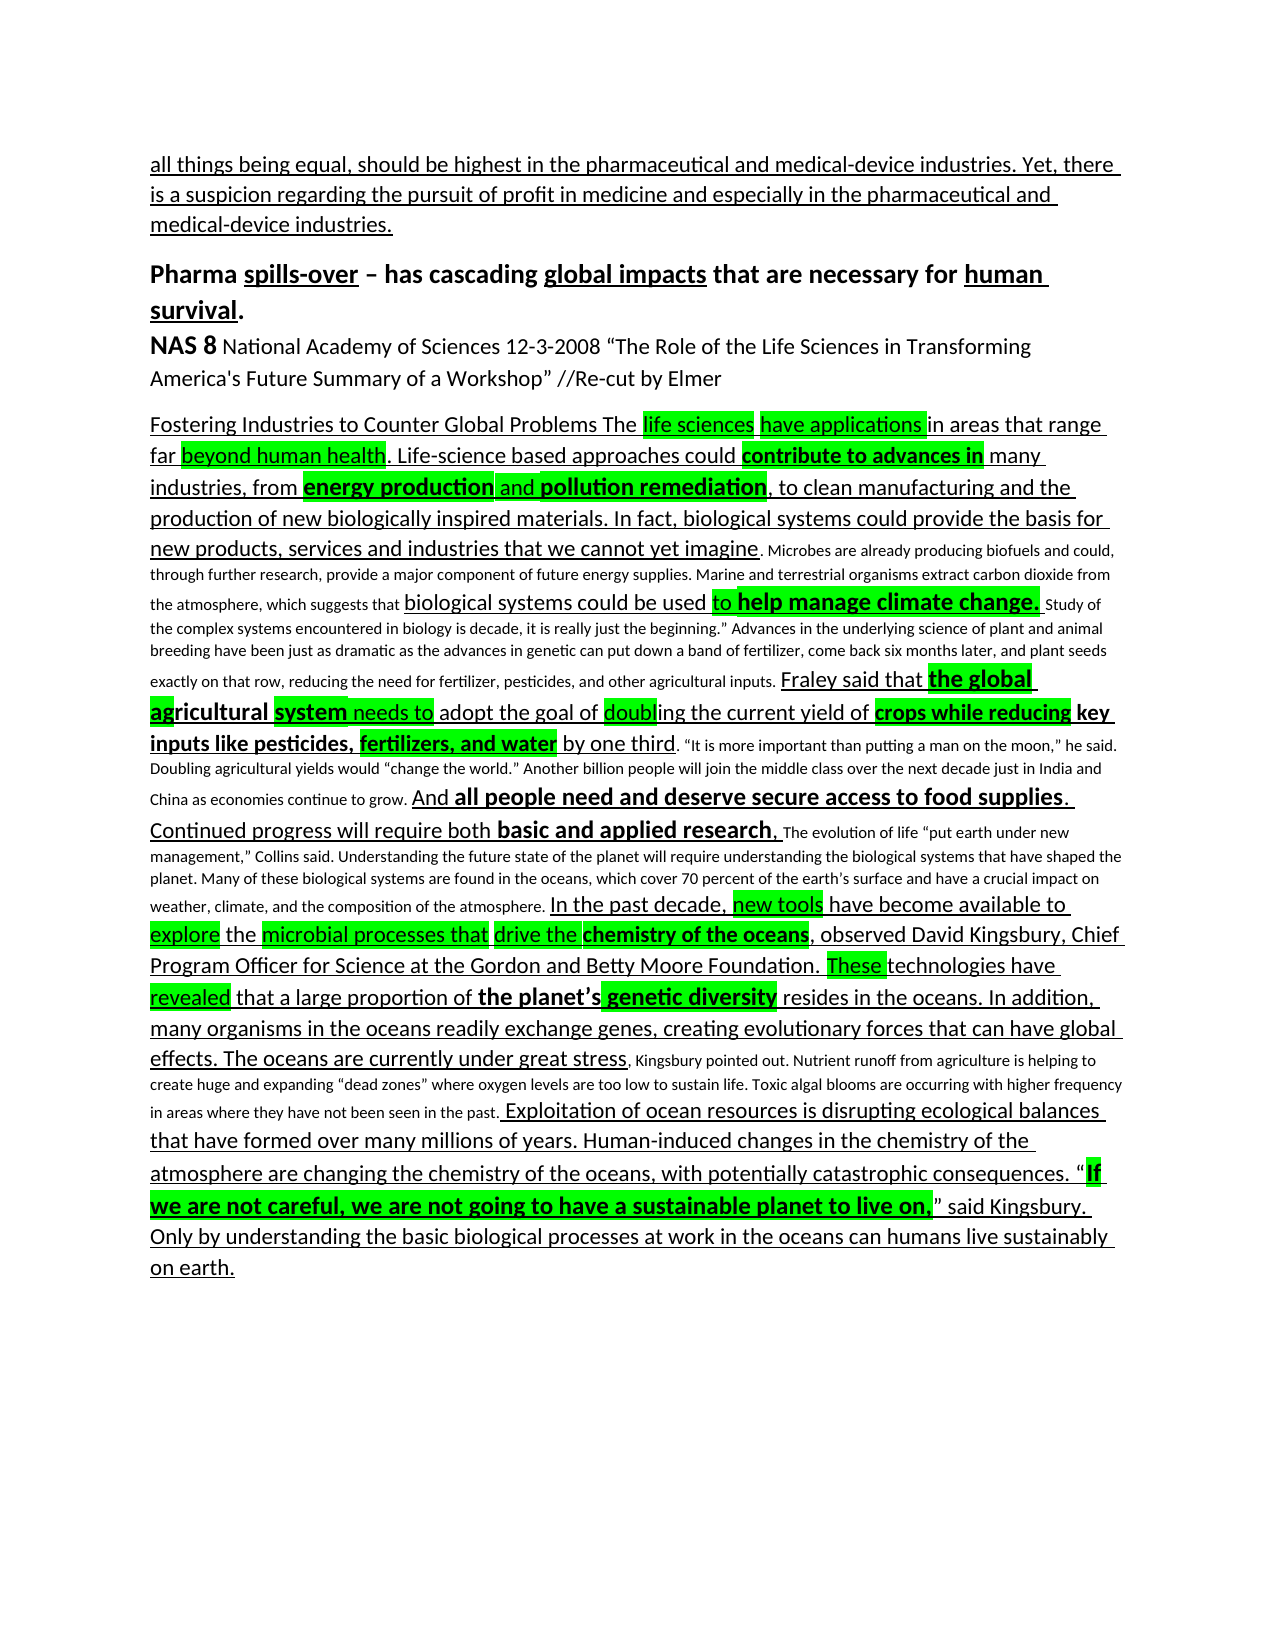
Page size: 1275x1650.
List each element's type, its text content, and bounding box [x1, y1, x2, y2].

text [150, 150, 1125, 238]
text Fostering Industries to Counter Global Problems The life sciences have applications in areas that range far beyond human health. Life-science based approaches could contribute to advances in many industries, from energy production and pollution remediation, to clean manufacturing and the production of new biologically inspired materials. In fact, biological systems could provide the basis for new products, services and industries that we cannot yet imagine. Microbes are already producing biofuels and could, through further research, provide a major component of future energy supplies. Marine and terrestrial organisms extract carbon dioxide from the atmosphere, which suggests that biological systems could be used to help manage climate change. Study of the complex systems encountered in biology is decade, it is really just the beginning.” Advances in the underlying science of plant and animal breeding have been just as dramatic as the advances in genetic can put down a band of fertilizer, come back six months later, and plant seeds exactly on that row, reducing the need for fertilizer, pesticides, and other agricultural inputs. Fraley said that the global agricultural system needs to adopt the goal of doubling the current yield of crops while reducing key inputs like pesticides, fertilizers, and water by one third. “It is more important than putting a man on the moon,” he said. Doubling agricultural yields would “change the world.” Another billion people will join the middle class over the next decade just in India and China as economies continue to grow. And all people need and deserve secure access to food supplies. Continued progress will require both basic and applied research, The evolution of life “put earth under new management,” Collins said. Understanding the future state of the planet will require understanding the biological systems that have shaped the planet. Many of these biological systems are found in the oceans, which cover 70 percent of the earth’s surface and have a crucial impact on weather, climate, and the composition of the atmosphere. In the past decade, new tools have become available to explore the microbial processes that drive the chemistry of the oceans, observed David Kingsbury, Chief Program Officer for Science at the Gordon and Betty Moore Foundation. These technologies have revealed that a large proportion of the planet’s genetic diversity resides in the oceans. In addition, many organisms in the oceans readily exchange genes, creating evolutionary forces that can have global effects. The oceans are currently under great stress, Kingsbury pointed out. Nutrient runoff from agriculture is helping to create huge and expanding “dead zones” where oxygen levels are too low to sustain life. Toxic algal blooms are occurring with higher frequency in areas where they have not been seen in the past. Exploitation of ocean resources is disrupting ecological balances that have formed over many millions of years. Human-induced changes in the chemistry of the atmosphere are changing the chemistry of the oceans, with potentially catastrophic consequences. “If we are not careful, we are not going to have a sustainable planet to live on,” said Kingsbury. Only by understanding the basic biological processes at work in the oceans can humans live sustainably on earth. [150, 411, 1125, 945]
text NAS 8 National Academy of Sciences 12-3-2008 “The Role of the Life Sciences in Transforming America's Future Summary of a Workshop” //Re-cut by Elmer [150, 328, 1125, 392]
subtitle Pharma spills-over – has cascading global impacts that are necessary for human survival. [150, 257, 1125, 326]
text Fostering Industries to Counter Global Problems The life sciences have applications in areas that range far beyond human health. Life-science based approaches could contribute to advances in many industries, from energy production and pollution remediation, to clean manufacturing and the production of new biologically inspired materials. In fact, biological systems could provide the basis for new products, services and industries that we cannot yet imagine. Microbes are already producing biofuels and could, through further research, provide a major component of future energy supplies. Marine and terrestrial organisms extract carbon dioxide from the atmosphere, which suggests that biological systems could be used to help manage climate change. Study of the complex systems encountered in biology is decade, it is really just the beginning.” Advances in the underlying science of plant and animal breeding have been just as dramatic as the advances in genetic can put down a band of fertilizer, come back six months later, and plant seeds exactly on that row, reducing the need for fertilizer, pesticides, and other agricultural inputs. Fraley said that the global agricultural system needs to adopt the goal of doubling the current yield of crops while reducing key inputs like pesticides, fertilizers, and water by one third. “It is more important than putting a man on the moon,” he said. Doubling agricultural yields would “change the world.” Another billion people will join the middle class over the next decade just in India and China as economies continue to grow. And all people need and deserve secure access to food supplies. Continued progress will require both basic and applied research, The evolution of life “put earth under new management,” Collins said. Understanding the future state of the planet will require understanding the biological systems that have shaped the planet. Many of these biological systems are found in the oceans, which cover 70 percent of the earth’s surface and have a crucial impact on weather, climate, and the composition of the atmosphere. In the past decade, new tools have become available to explore the microbial processes that drive the chemistry of the oceans, observed David Kingsbury, Chief Program Officer for Science at the Gordon and Betty Moore Foundation. These technologies have revealed that a large proportion of the planet’s genetic diversity resides in the oceans. In addition, many organisms in the oceans readily exchange genes, creating evolutionary forces that can have global effects. The oceans are currently under great stress, Kingsbury pointed out. Nutrient runoff from agriculture is helping to create huge and expanding “dead zones” where oxygen levels are too low to sustain life. Toxic algal blooms are occurring with higher frequency in areas where they have not been seen in the past. Exploitation of ocean resources is disrupting ecological balances that have formed over many millions of years. Human-induced changes in the chemistry of the atmosphere are changing the chemistry of the oceans, with potentially catastrophic consequences. “If we are not careful, we are not going to have a sustainable planet to live on,” said Kingsbury. Only by understanding the basic biological processes at work in the oceans can humans live sustainably on earth. [150, 946, 1125, 1281]
